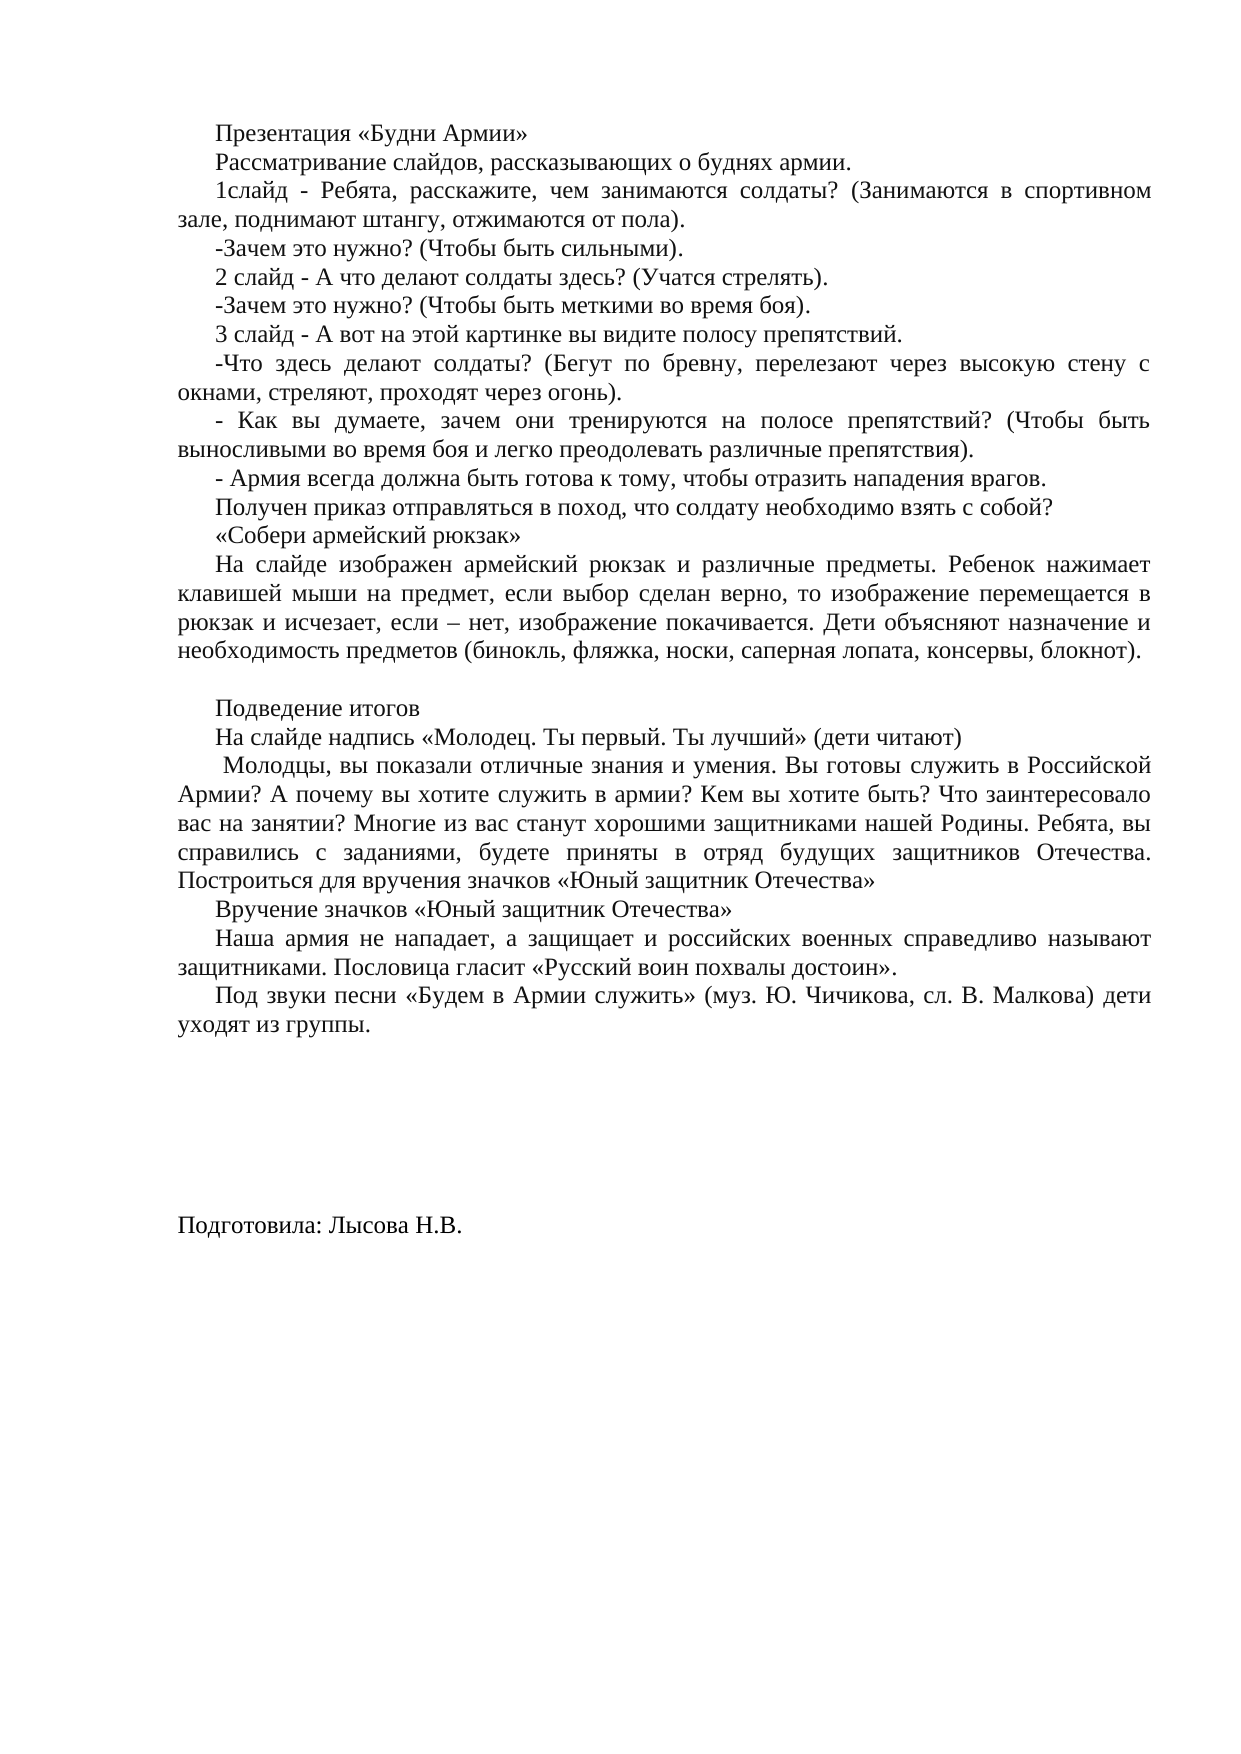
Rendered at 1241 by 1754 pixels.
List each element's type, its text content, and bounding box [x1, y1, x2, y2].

text 2 слайд - А что делают солдаты здесь? (Учатся стрелять). [177, 262, 1152, 291]
text Рассматривание слайдов, рассказывающих о буднях армии. [177, 147, 1152, 176]
text Вручение значков «Юный защитник Отечества» [177, 894, 1152, 923]
text Получен приказ отправляться в поход, что солдату необходимо взять с собой? [177, 492, 1152, 521]
text 1слайд - Ребята, расскажите, чем занимаются солдаты? (Занимаются в спортивном зале, поднимают штангу, отжимаются от пола). [177, 176, 1152, 233]
text -Зачем это нужно? (Чтобы быть меткими во время боя). [177, 291, 1152, 319]
text Подготовила: Лысова Н.В. [177, 1211, 1152, 1239]
text «Собери армейский рюкзак» [177, 521, 1152, 549]
text Подведение итогов [177, 693, 1152, 722]
text На слайде изображен армейский рюкзак и различные предметы. Ребенок нажимает клавишей мыши на предмет, если выбор сделан верно, то изображение перемещается в рюкзак и исчезает, если – нет, изображение покачивается. Дети объясняют назначение и необходимость предметов (бинокль, фляжка, носки, саперная лопата, консервы, блокнот). [177, 549, 1152, 664]
text -Зачем это нужно? (Чтобы быть сильными). [177, 233, 1152, 262]
text На слайде надпись «Молодец. Ты первый. Ты лучший» (дети читают) [177, 722, 1152, 751]
text - Как вы думаете, зачем они тренируются на полосе препятствий? (Чтобы быть выносливыми во время боя и легко преодолевать различные препятствия). [177, 406, 1152, 463]
text Молодцы, вы показали отличные знания и умения. Вы готовы служить в Российской Армии? А почему вы хотите служить в армии? Кем вы хотите быть? Что заинтересовало вас на занятии? Многие из вас станут хорошими защитниками нашей Родины. Ребята, вы справились с заданиями, будете приняты в отряд будущих защитников Отечества. Построиться для вручения значков «Юный защитник Отечества» [177, 751, 1152, 894]
text -Что здесь делают солдаты? (Бегут по бревну, перелезают через высокую стену с окнами, стреляют, проходят через огонь). [177, 348, 1152, 406]
text - Армия всегда должна быть готова к тому, чтобы отразить нападения врагов. [177, 463, 1152, 492]
text Под звуки песни «Будем в Армии служить» (муз. Ю. Чичикова, сл. В. Малкова) дети уходят из группы. [177, 981, 1152, 1038]
text Презентация «Будни Армии» [177, 118, 1152, 147]
text Наша армия не нападает, а защищает и российских военных справедливо называют защитниками. Пословица гласит «Русский воин похвалы достоин». [177, 923, 1152, 981]
text 3 слайд - А вот на этой картинке вы видите полосу препятствий. [177, 319, 1152, 348]
